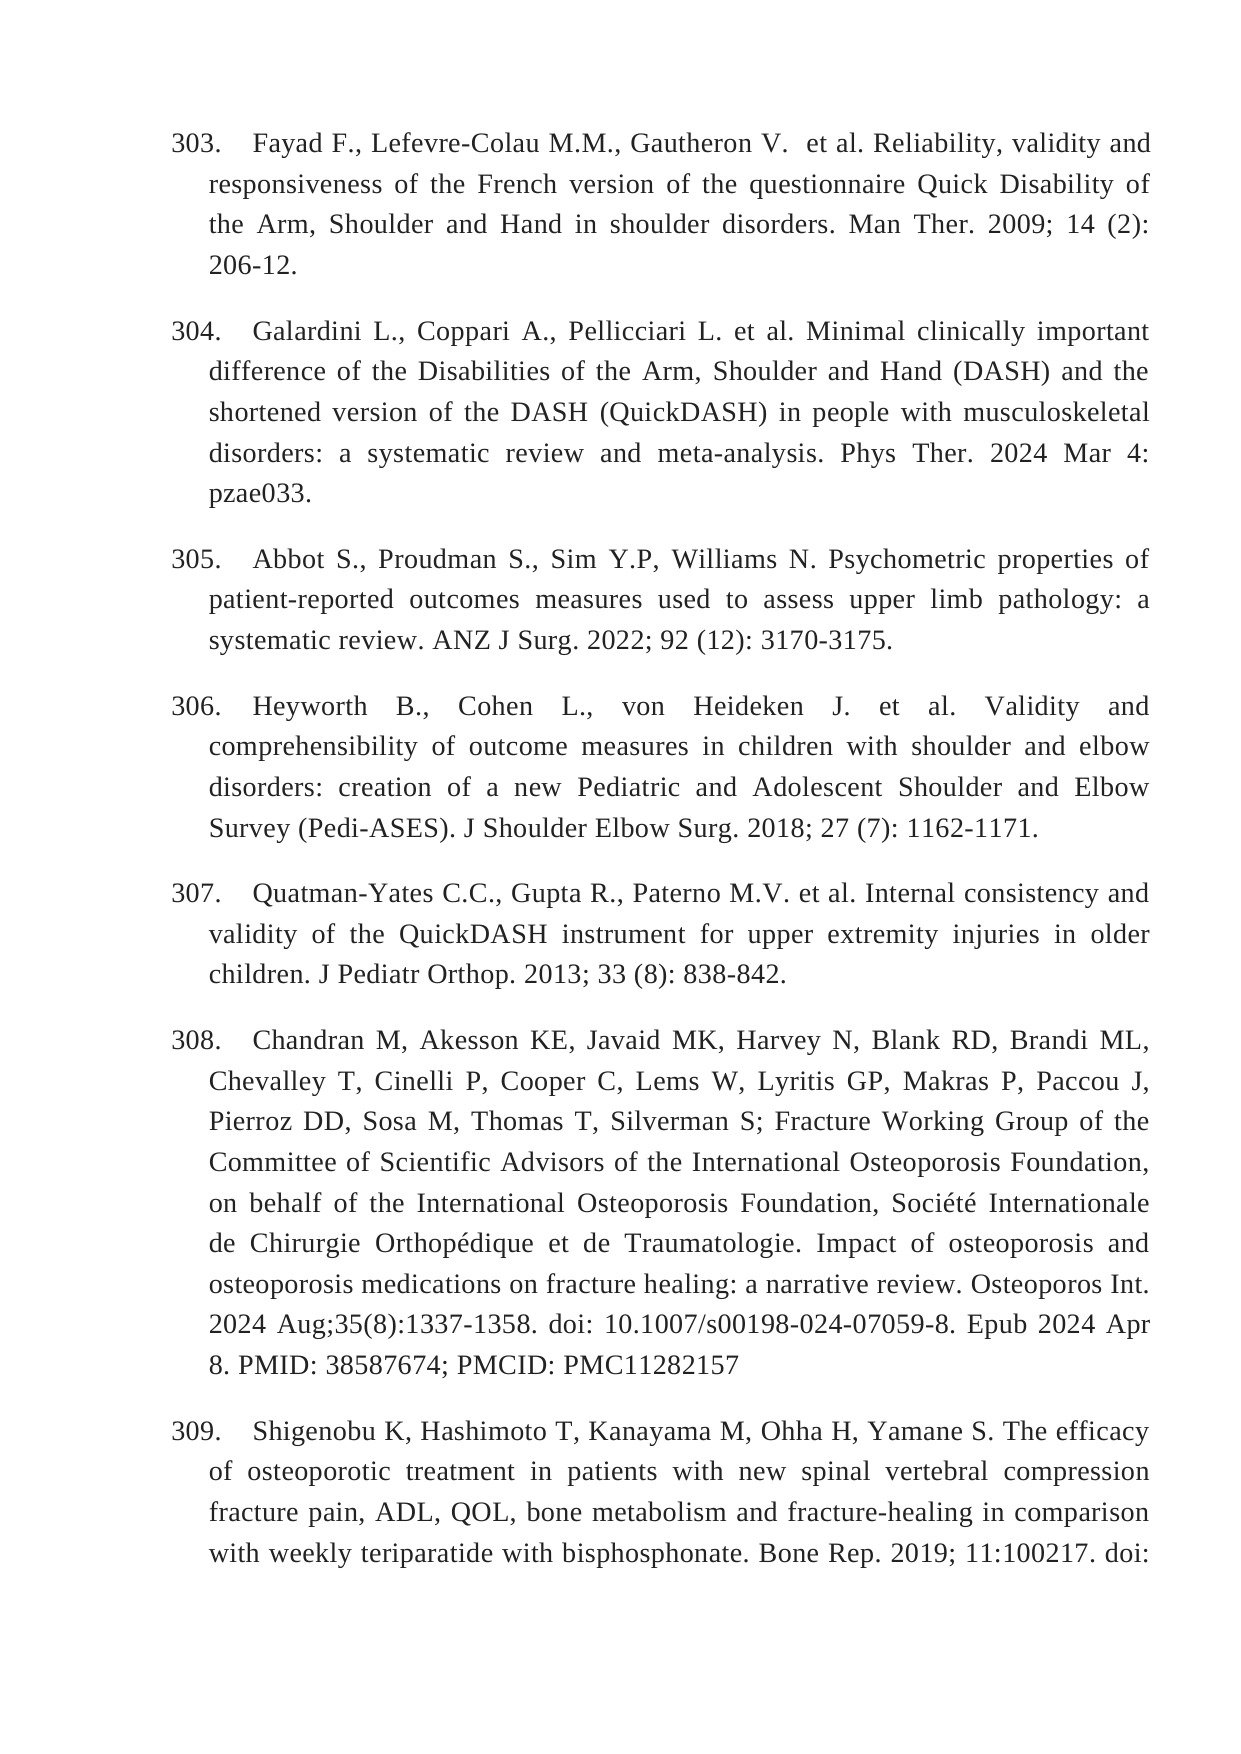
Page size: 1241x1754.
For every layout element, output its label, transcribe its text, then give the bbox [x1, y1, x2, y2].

list Heyworth B., Cohen L., von Heideken J. et al. Validity and comprehensibility of outcome measures in children with shoulder and elbow disorders: creation of a new Pediatric and Adolescent Shoulder and Elbow Survey (Pedi-ASES). J Shoulder Elbow Surg. 2018; 27 (7): 1162-1171. [171, 681, 1152, 843]
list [171, 1406, 1152, 1568]
list Fayad F., Lefevre-Colau M.M., Gautheron V. et al. Reliability, validity and responsiveness of the French version of the questionnaire Quick Disability of the Arm, Shoulder and Hand in shoulder disorders. Man Ther. 2009; 14 (2): 206-12. [171, 118, 1152, 281]
list Chandran M, Akesson KE, Javaid MK, Harvey N, Blank RD, Brandi ML, Chevalley T, Cinelli P, Cooper C, Lems W, Lyritis GP, Makras P, Paccou J, Pierroz DD, Sosa M, Thomas T, Silverman S; Fracture Working Group of the Committee of Scientific Advisors of the International Osteoporosis Foundation, on behalf of the International Osteoporosis Foundation, Société Internationale de Chirurgie Orthopédique et de Traumatologie. Impact of osteoporosis and osteoporosis medications on fracture healing: a narrative review. Osteoporos Int. 2024 Aug;35(8):1337-1358. doi: 10.1007/s00198-024-07059-8. Epub 2024 Apr 8. PMID: 38587674; PMCID: PMC11282157 [171, 1015, 1152, 1381]
list Galardini L., Coppari A., Pellicciari L. et al. Minimal clinically important difference of the Disabilities of the Arm, Shoulder and Hand (DASH) and the shortened version of the DASH (QuickDASH) in people with musculoskeletal disorders: a systematic review and meta-analysis. Phys Ther. 2024 Mar 4: pzae033. [171, 306, 1152, 509]
list Abbot S., Proudman S., Sim Y.P, Williams N. Psychometric properties of patient-reported outcomes measures used to assess upper limb pathology: a systematic review. ANZ J Surg. 2022; 92 (12): 3170-3175. [171, 534, 1152, 656]
list Quatman-Yates C.C., Gupta R., Paterno M.V. et al. Internal consistency and validity of the QuickDASH instrument for upper extremity injuries in older children. J Pediatr Orthop. 2013; 33 (8): 838-842. [171, 868, 1152, 990]
